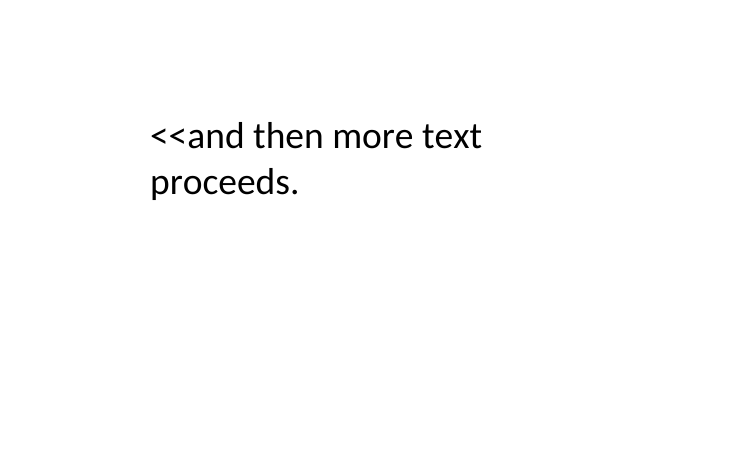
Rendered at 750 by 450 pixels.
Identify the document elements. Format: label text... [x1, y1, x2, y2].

text Then text gets big again so a "natural" rendered page break happens again here>> <<and then more text proceeds. [150, 112, 600, 204]
